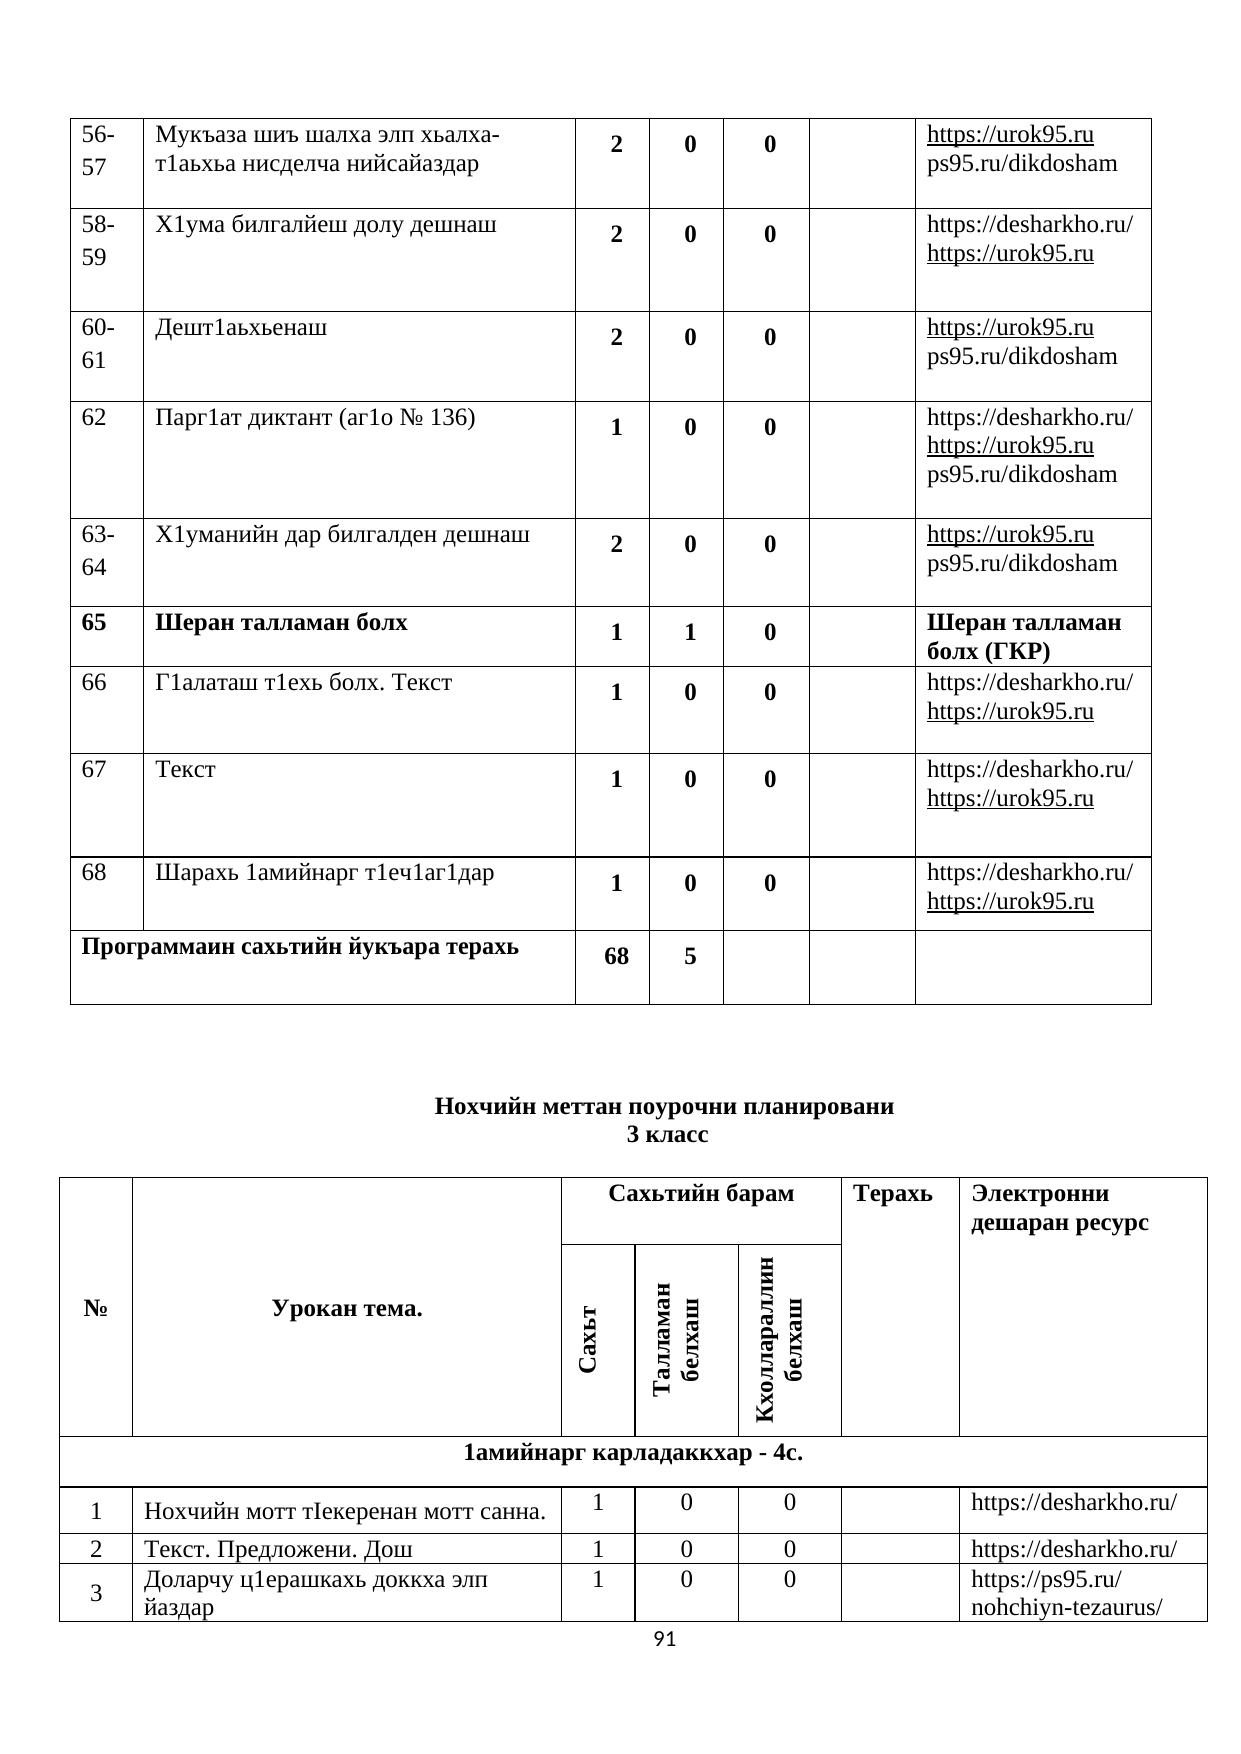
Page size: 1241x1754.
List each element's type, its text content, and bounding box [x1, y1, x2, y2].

table_cell 60-61 [71, 312, 143, 401]
table_cell 68 [576, 931, 649, 1003]
table_cell [724, 931, 809, 1003]
table_cell Нохчийн мотт тӀекеренан мотт санна. [133, 1488, 561, 1533]
table_cell 2 [576, 519, 649, 606]
table_cell Текст [144, 754, 575, 856]
table_cell 0 [739, 1534, 841, 1563]
table_cell 56-57 [71, 119, 143, 208]
table_cell [810, 209, 915, 311]
table_cell [810, 667, 915, 753]
table_cell 0 [650, 312, 723, 401]
table_cell 1амийнарг карладаккхар - 4с. [60, 1437, 1207, 1486]
table_cell 1 [576, 667, 649, 753]
table_cell https://urok95.ru ps95.ru/dikdosham [916, 519, 1151, 606]
table_cell Х1ума билгалйеш долу дешнаш [144, 209, 575, 311]
table_header Урокан тема. [133, 1178, 561, 1436]
table_header Терахь [842, 1178, 959, 1436]
table_header № [60, 1178, 132, 1436]
table_cell [810, 858, 915, 930]
table_cell Шеран талламан болх (ГКР) [916, 607, 1151, 666]
table_cell 1 [576, 754, 649, 856]
table_cell 0 [636, 1488, 738, 1533]
table_cell Х1уманийн дар билгалден дешнаш [144, 519, 575, 606]
text 3 класс [177, 1119, 1152, 1148]
table_cell 0 [650, 402, 723, 518]
table_cell 67 [71, 754, 143, 856]
table_cell 0 [724, 119, 809, 208]
table_cell 0 [724, 667, 809, 753]
table_cell Г1алаташ т1ехь болх. Текст [144, 667, 575, 753]
table_cell [842, 1564, 959, 1621]
table_cell 0 [724, 312, 809, 401]
table_cell [810, 119, 915, 208]
table_cell Мукъаза шиъ шалха элп хьалха-т1аьхьа нисделча нийсайаздар [144, 119, 575, 208]
table_cell 0 [739, 1564, 841, 1621]
table_cell Кхоллараллин белхаш [739, 1245, 841, 1436]
table_cell 0 [650, 209, 723, 311]
table_cell 3 [60, 1564, 132, 1621]
table_cell 2 [576, 312, 649, 401]
table_cell 1 [576, 402, 649, 518]
table_cell 68 [71, 858, 143, 930]
table_cell 0 [724, 402, 809, 518]
table_cell 1 [562, 1564, 634, 1621]
table_cell Текст. Предложени. Дош [133, 1534, 561, 1563]
table_cell 1 [576, 607, 649, 666]
table_cell 1 [562, 1534, 634, 1563]
table_cell https://desharkho.ru/ https://urok95.ru [916, 667, 1151, 753]
table_cell Шеран талламан болх [144, 607, 575, 666]
table_cell 5 [650, 931, 723, 1003]
table_cell 2 [60, 1534, 132, 1563]
table_cell 1 [60, 1488, 132, 1533]
table_cell https://desharkho.ru/ [960, 1534, 1207, 1563]
table_cell 0 [724, 607, 809, 666]
table_cell https://urok95.ru ps95.ru/dikdosham [916, 312, 1151, 401]
table_cell https://desharkho.ru/ [960, 1488, 1207, 1533]
table_cell Программаин сахьтийн йукъара терахь [71, 931, 575, 1003]
table_cell https://ps95.ru/nohchiyn-tezaurus/ [960, 1564, 1207, 1621]
table_cell [810, 754, 915, 856]
table_cell 0 [724, 519, 809, 606]
table_cell 0 [650, 754, 723, 856]
table_cell 2 [576, 119, 649, 208]
table_cell Талламан белхаш [636, 1245, 738, 1436]
table_cell 0 [724, 754, 809, 856]
table_cell 0 [650, 119, 723, 208]
table_cell 0 [650, 858, 723, 930]
table_cell https://urok95.ru ps95.ru/dikdosham [916, 119, 1151, 208]
table_cell 58-59 [71, 209, 143, 311]
table_cell https://desharkho.ru/ https://urok95.ru [916, 754, 1151, 856]
table_header Сахьтийн барам [562, 1178, 841, 1244]
table_cell https://desharkho.ru/ https://urok95.ru [916, 209, 1151, 311]
table_cell [842, 1534, 959, 1563]
table_cell 0 [724, 858, 809, 930]
table_cell Парг1ат диктант (аг1о № 136) [144, 402, 575, 518]
table_cell [810, 607, 915, 666]
table_header Электронни дешаран ресурс [960, 1178, 1207, 1436]
table_cell 0 [724, 209, 809, 311]
table_cell [810, 402, 915, 518]
table_cell Шарахь 1амийнарг т1еч1аг1дар [144, 858, 575, 930]
table_cell 2 [576, 209, 649, 311]
table_cell [810, 312, 915, 401]
table_cell [916, 931, 1151, 1003]
table_cell [810, 519, 915, 606]
table_cell 62 [71, 402, 143, 518]
table_cell 0 [650, 519, 723, 606]
table_cell 0 [636, 1534, 738, 1563]
table_cell [810, 931, 915, 1003]
table_cell 65 [71, 607, 143, 666]
text Нохчийн меттан поурочни планировани [177, 1091, 1152, 1119]
table_cell 1 [562, 1488, 634, 1533]
table_cell 66 [71, 667, 143, 753]
table_cell 0 [650, 667, 723, 753]
table_cell [842, 1488, 959, 1533]
table_cell https://desharkho.ru/ https://urok95.ru [916, 858, 1151, 930]
table_cell 0 [739, 1488, 841, 1533]
table_cell Дешт1аьхьенаш [144, 312, 575, 401]
table_cell Сахьт [562, 1245, 634, 1436]
table_cell Доларчу ц1ерашкахь доккха элп йаздар [133, 1564, 561, 1621]
table_cell 1 [576, 858, 649, 930]
table_cell https://desharkho.ru/ https://urok95.ru ps95.ru/dikdosham [916, 402, 1151, 518]
table_cell 0 [636, 1564, 738, 1621]
table_cell 1 [650, 607, 723, 666]
table_cell 63-64 [71, 519, 143, 606]
